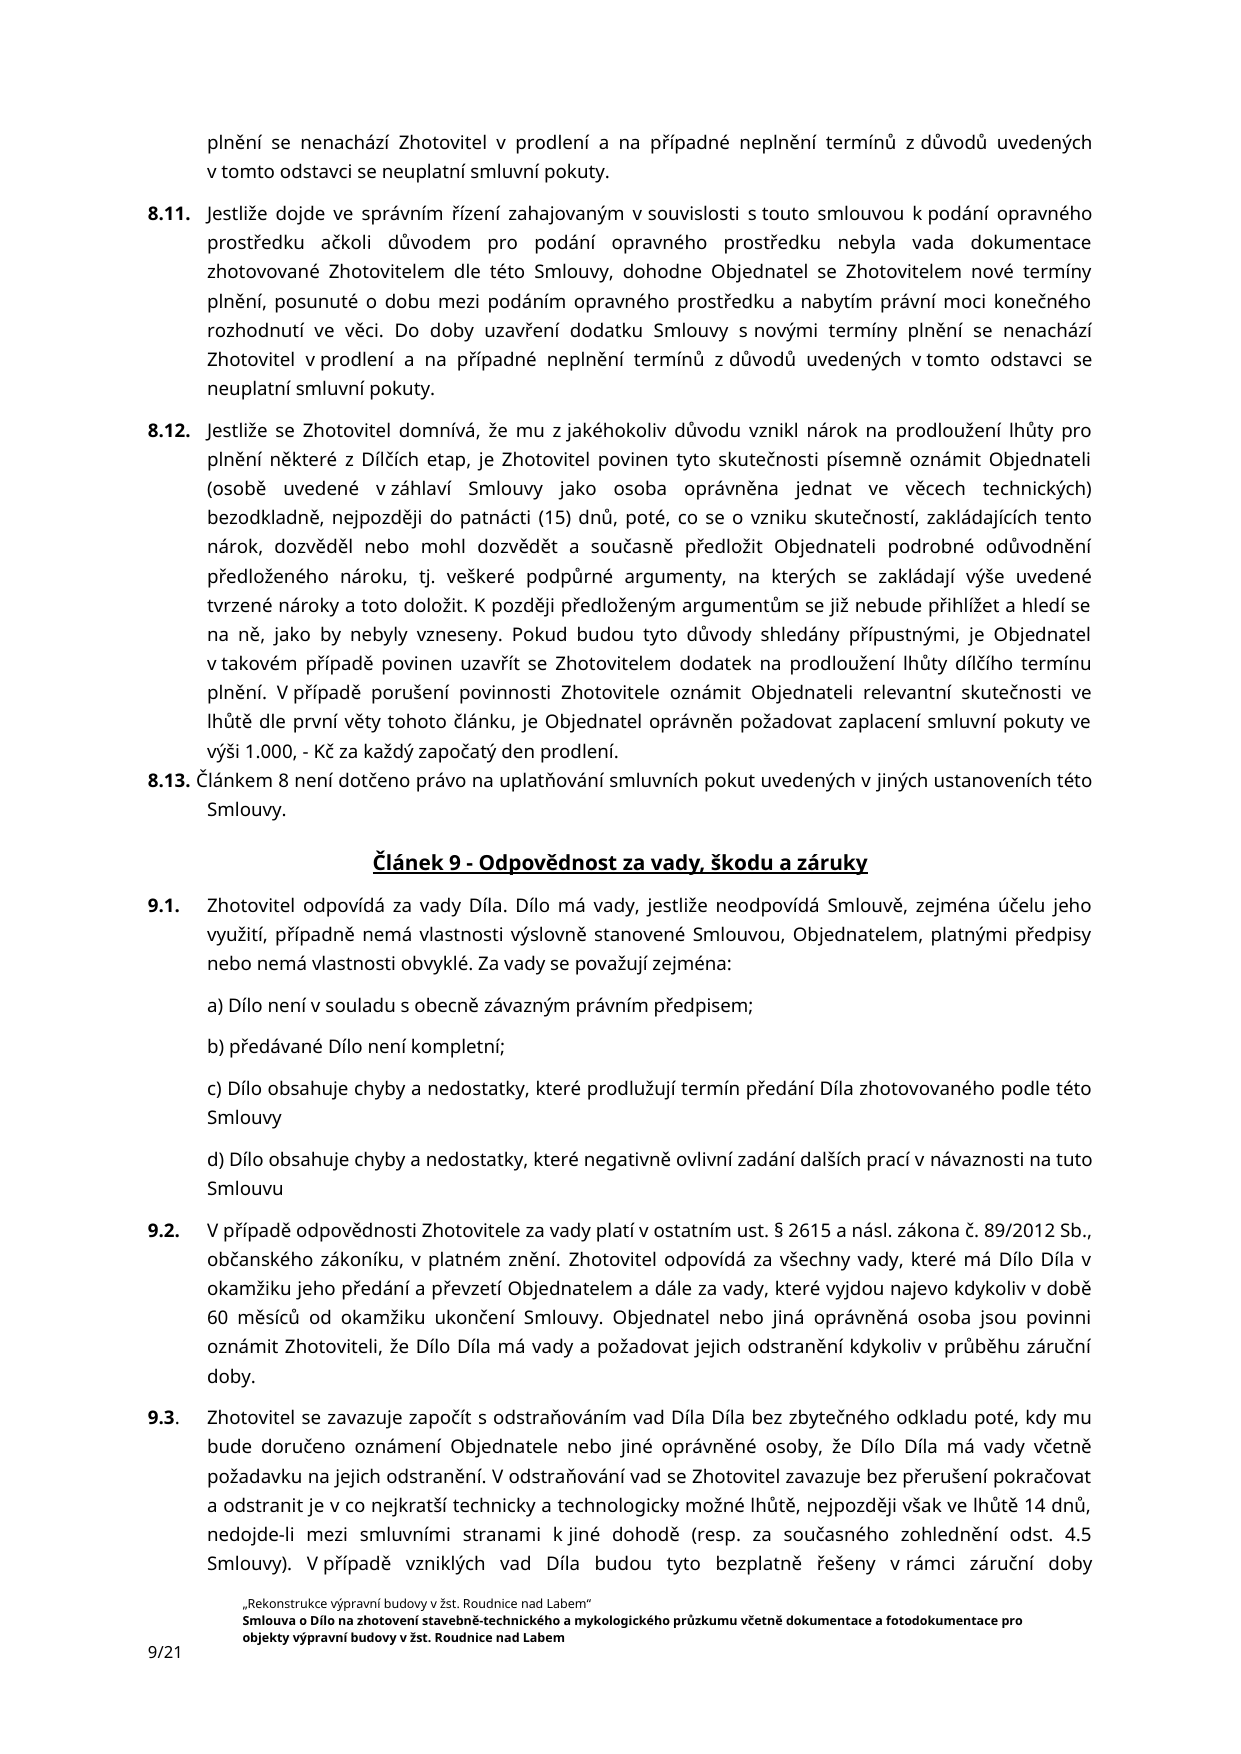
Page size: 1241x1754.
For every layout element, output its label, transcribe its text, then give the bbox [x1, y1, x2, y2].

subtitle Článek 9 - Odpovědnost za vady, škodu a záruky [148, 847, 1092, 876]
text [148, 1401, 1092, 1576]
text 8.12. Jestliže se Zhotovitel domnívá, že mu z jakéhokoliv důvodu vznikl nárok na prodloužení lhůty pro plnění některé z Dílčích etap, je Zhotovitel povinen tyto skutečnosti písemně oznámit Objednateli (osobě uvedené v záhlaví Smlouvy jako osoba oprávněna jednat ve věcech technických) bezodkladně, nejpozději do patnácti (15) dnů, poté, co se o vzniku skutečností, zakládajících tento nárok, dozvěděl nebo mohl dozvědět a současně předložit Objednateli podrobné odůvodnění předloženého nároku, tj. veškeré podpůrné argumenty, na kterých se zakládají výše uvedené tvrzené nároky a toto doložit. K později předloženým argumentům se již nebude přihlížet a hledí se na ně, jako by nebyly vzneseny. Pokud budou tyto důvody shledány přípustnými, je Objednatel v takovém případě povinen uzavřít se Zhotovitelem dodatek na prodloužení lhůty dílčího termínu plnění. V případě porušení povinnosti Zhotovitele oznámit Objednateli relevantní skutečnosti ve lhůtě dle první věty tohoto článku, je Objednatel oprávněn požadovat zaplacení smluvní pokuty ve výši 1.000, - Kč za každý započatý den prodlení. [148, 414, 1092, 764]
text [207, 126, 1092, 185]
text 8.11. Jestliže dojde ve správním řízení zahajovaným v souvislosti s touto smlouvou k podání opravného prostředku ačkoli důvodem pro podání opravného prostředku nebyla vada dokumentace zhotovované Zhotovitelem dle této Smlouvy, dohodne Objednatel se Zhotovitelem nové termíny plnění, posunuté o dobu mezi podáním opravného prostředku a nabytím právní moci konečného rozhodnutí ve věci. Do doby uzavření dodatku Smlouvy s novými termíny plnění se nenachází Zhotovitel v prodlení a na případné neplnění termínů z důvodů uvedených v tomto odstavci se neuplatní smluvní pokuty. [148, 197, 1092, 401]
subtitle d) Dílo obsahuje chyby a nedostatky, které negativně ovlivní zadání dalších prací v návaznosti na tuto Smlouvu [207, 1143, 1092, 1201]
subtitle 9.2. V případě odpovědnosti Zhotovitele za vady platí v ostatním ust. § 2615 a násl. zákona č. 89/2012 Sb., občanského zákoníku, v platném znění. Zhotovitel odpovídá za všechny vady, které má Dílo Díla v okamžiku jeho předání a převzetí Objednatelem a dále za vady, které vyjdou najevo kdykoliv v době 60 měsíců od okamžiku ukončení Smlouvy. Objednatel nebo jiná oprávněná osoba jsou povinni oznámit Zhotoviteli, že Dílo Díla má vady a požadovat jejich odstranění kdykoliv v průběhu záruční doby. [148, 1214, 1092, 1389]
subtitle b) předávané Dílo není kompletní; [207, 1031, 1092, 1060]
subtitle a) Dílo není v souladu s obecně závazným právním předpisem; [207, 989, 1092, 1018]
subtitle 9.1. Zhotovitel odpovídá za vady Díla. Dílo má vady, jestliže neodpovídá Smlouvě, zejména účelu jeho využití, případně nemá vlastnosti výslovně stanovené Smlouvou, Objednatelem, platnými předpisy nebo nemá vlastnosti obvyklé. Za vady se považují zejména: [148, 889, 1092, 976]
text 8.13. Článkem 8 není dotčeno právo na uplatňování smluvních pokut uvedených v jiných ustanoveních této Smlouvy. [148, 764, 1092, 822]
subtitle c) Dílo obsahuje chyby a nedostatky, které prodlužují termín předání Díla zhotovovaného podle této Smlouvy [207, 1072, 1092, 1131]
